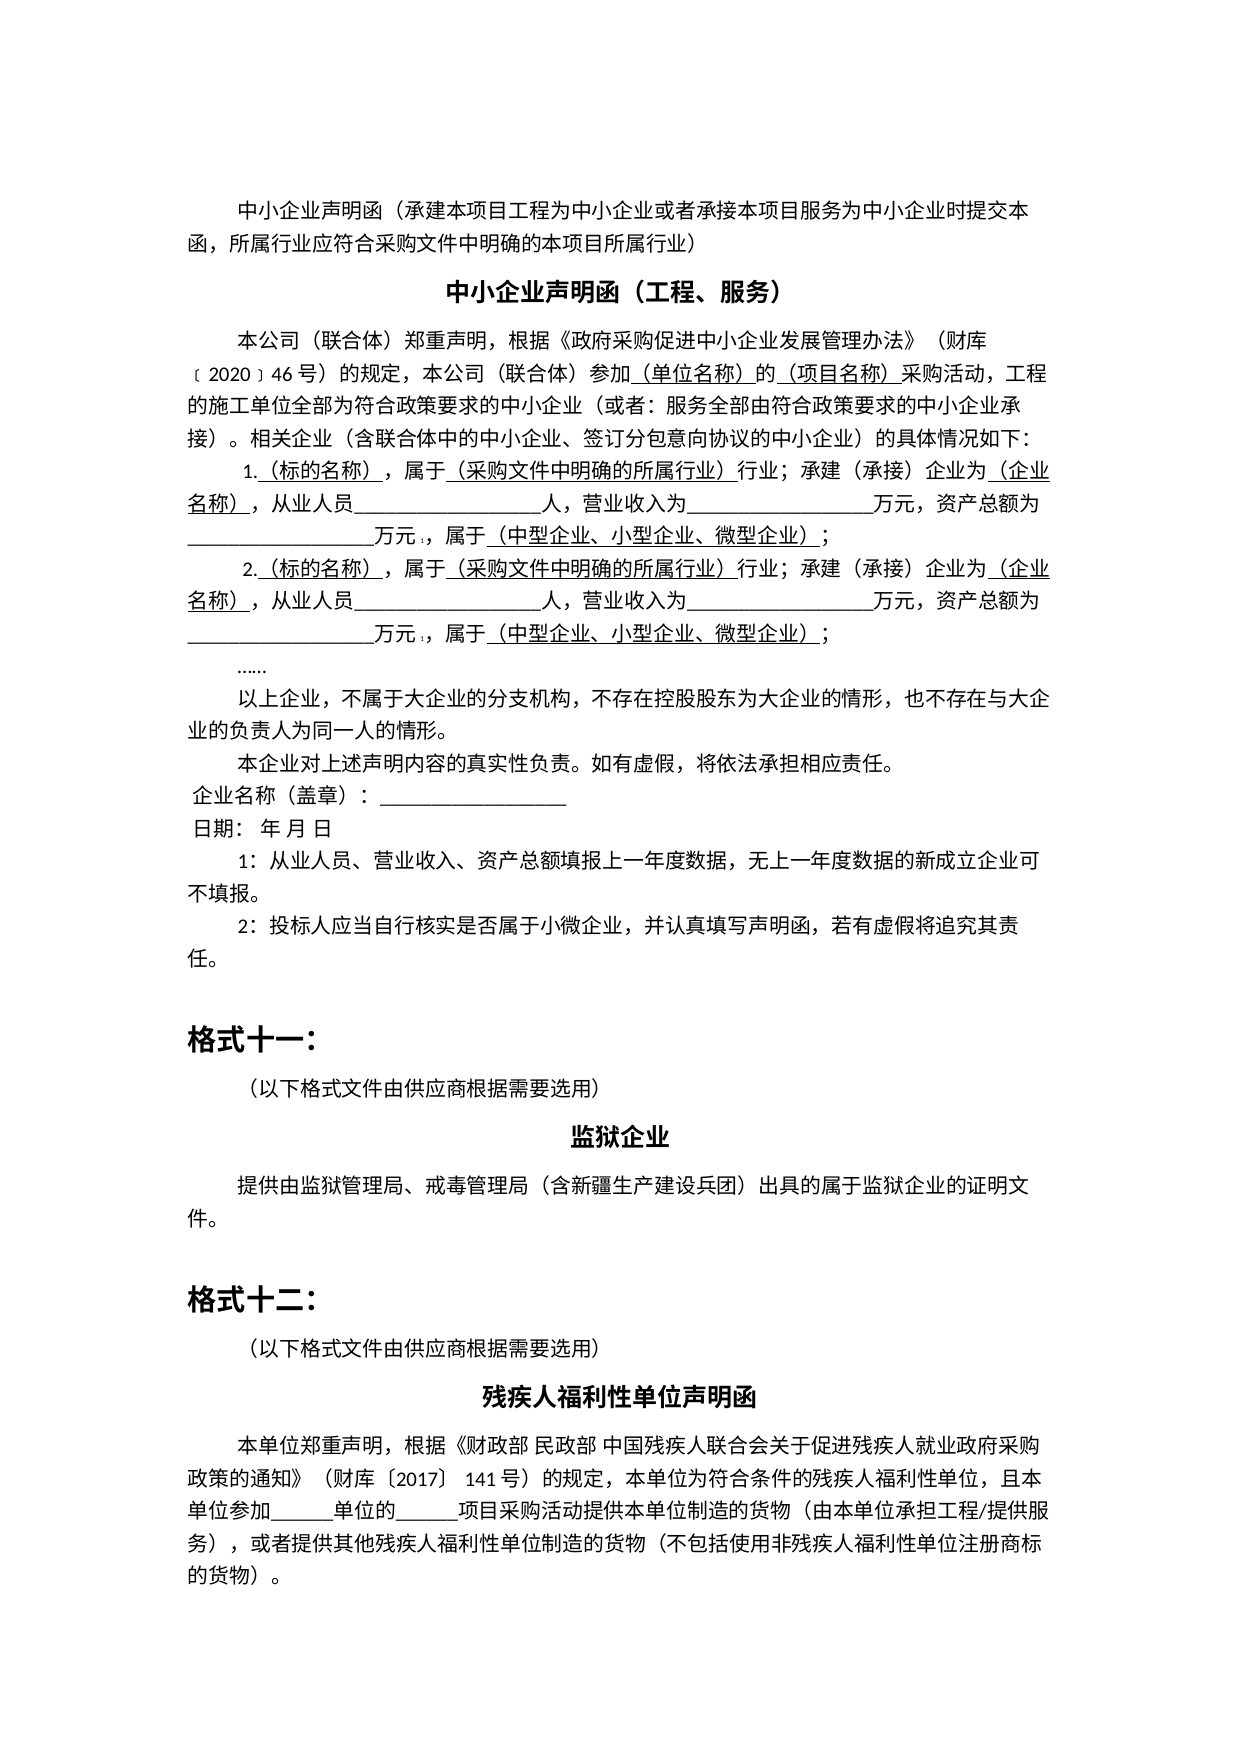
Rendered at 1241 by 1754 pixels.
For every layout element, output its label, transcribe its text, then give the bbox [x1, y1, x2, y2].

text 残疾人福利性单位声明函 [187, 1364, 1053, 1429]
text 本单位郑重声明，根据《财政部 民政部 中国残疾人联合会关于促进残疾人就业政府采购政策的通知》（财库〔2017〕 141号）的规定，本单位为符合条件的残疾人福利性单位，且本单位参加______单位的______项目采购活动提供本单位制造的货物（由本单位承担工程/提供服务），或者提供其他残疾人福利性单位制造的货物（不包括使用非残疾人福利性单位注册商标的货物）。 [187, 1429, 1053, 1592]
text 1.（标的名称），属于（采购文件中明确的所属行业）行业；承建（承接）企业为（企业名称），从业人员__________________人，营业收入为__________________万元，资产总额为__________________万元1，属于（中型企业、小型企业、微型企业）； [187, 454, 1053, 552]
text 中小企业声明函（工程、服务） [187, 259, 1053, 324]
text 日期： 年 月 日 [187, 812, 1053, 844]
text 本公司（联合体）郑重声明，根据《政府采购促进中小企业发展管理办法》（财库﹝2020﹞46 号）的规定，本公司（联合体）参加（单位名称）的（项目名称）采购活动，工程的施工单位全部为符合政策要求的中小企业（或者：服务全部由符合政策要求的中小企业承接）。相关企业（含联合体中的中小企业、签订分包意向协议的中小企业）的具体情况如下： [187, 324, 1053, 454]
text …… [187, 649, 1053, 682]
text 中小企业声明函（承建本项目工程为中小企业或者承接本项目服务为中小企业时提交本函，所属行业应符合采购文件中明确的本项目所属行业） [187, 194, 1053, 259]
text （以下格式文件由供应商根据需要选用） [187, 1332, 1053, 1364]
text 本企业对上述声明内容的真实性负责。如有虚假，将依法承担相应责任。 [187, 747, 1053, 779]
text 以上企业，不属于大企业的分支机构，不存在控股股东为大企业的情形，也不存在与大企业的负责人为同一人的情形。 [187, 682, 1053, 747]
text 监狱企业 [187, 1104, 1053, 1169]
text 2：投标人应当自行核实是否属于小微企业，并认真填写声明函，若有虚假将追究其责任。 [187, 909, 1053, 974]
text （以下格式文件由供应商根据需要选用） [187, 1072, 1053, 1104]
text 企业名称（盖章）：__________________ [187, 779, 1053, 812]
text 1：从业人员、营业收入、资产总额填报上一年度数据，无上一年度数据的新成立企业可不填报。 [187, 844, 1053, 909]
text 2.（标的名称），属于（采购文件中明确的所属行业）行业；承建（承接）企业为（企业名称），从业人员__________________人，营业收入为__________________万元，资产总额为__________________万元1，属于（中型企业、小型企业、微型企业）； [187, 552, 1053, 649]
text 提供由监狱管理局、戒毒管理局（含新疆生产建设兵团）出具的属于监狱企业的证明文件。 [187, 1169, 1053, 1234]
text 格式十一： [187, 1007, 1053, 1072]
text 格式十二： [187, 1267, 1053, 1332]
